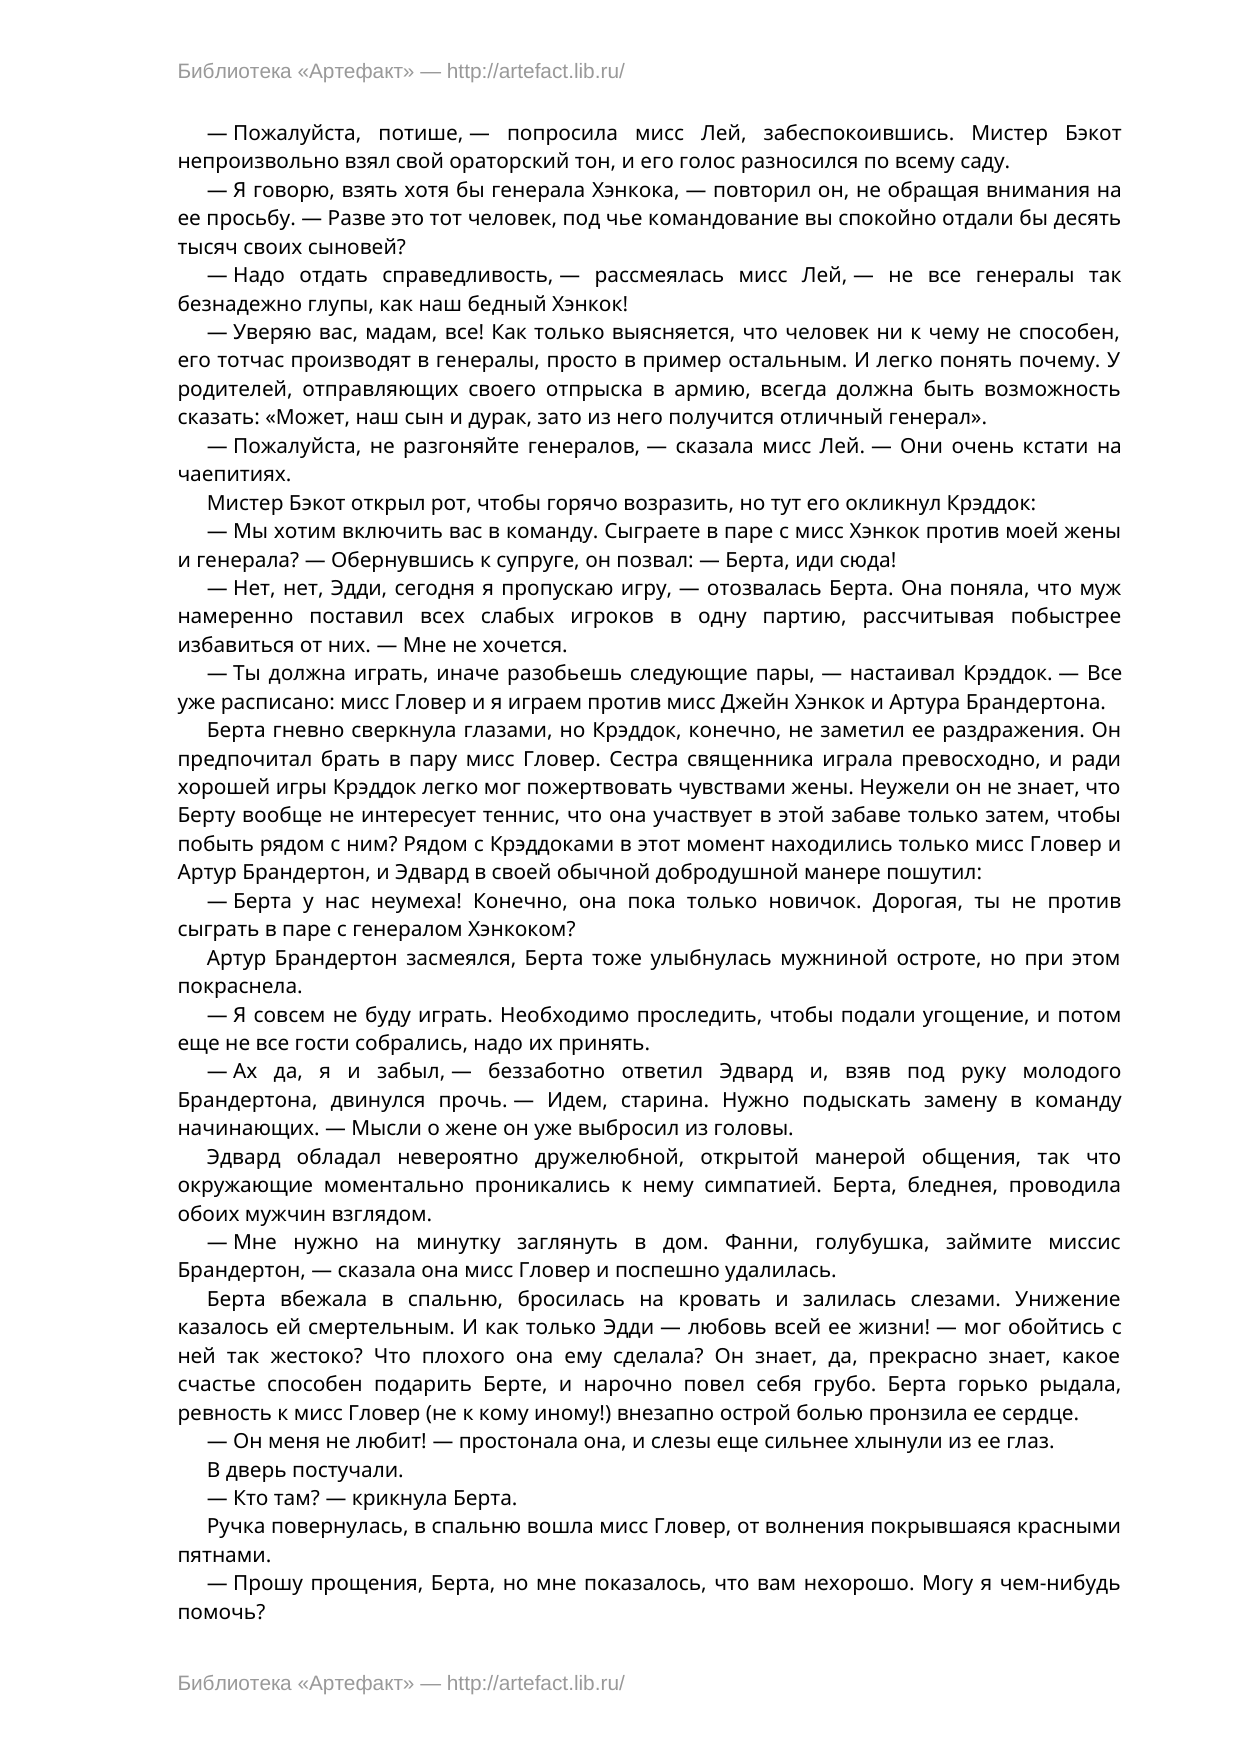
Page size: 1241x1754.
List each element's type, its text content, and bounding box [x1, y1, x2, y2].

text Эдвард обладал невероятно дружелюбной, открытой манерой общения, так что окружающие моментально проникались к нему симпатией. Берта, бледнея, проводила обоих мужчин взглядом. [177, 1142, 1122, 1227]
text — Уверяю вас, мадам, все! Как только выясняется, что человек ни к чему не способен, его тотчас производят в генералы, просто в пример остальным. И легко понять почему. У родителей, отправляющих своего отпрыска в армию, всегда должна быть возможность сказать: «Может, наш сын и дурак, зато из него получится отличный генерал». [177, 317, 1122, 431]
text — Кто там? — крикнула Берта. [177, 1483, 1122, 1512]
text — Пожалуйста, потише, — попросила мисс Лей, забеспокоившись. Мистер Бэкот непроизвольно взял свой ораторский тон, и его голос разносился по всему саду. [177, 118, 1122, 175]
text — Мы хотим включить вас в команду. Сыграете в паре с мисс Хэнкок против моей жены и генерала? — Обернувшись к супруге, он позвал: — Берта, иди сюда! [177, 516, 1122, 573]
text — Мне нужно на минутку заглянуть в дом. Фанни, голубушка, займите миссис Брандертон, — сказала она мисс Гловер и поспешно удалилась. [177, 1227, 1122, 1284]
text Берта вбежала в спальню, бросилась на кровать и залилась слезами. Унижение казалось ей смертельным. И как только Эдди — любовь всей ее жизни! — мог обойтись с ней так жестоко? Что плохого она ему сделала? Он знает, да, прекрасно знает, какое счастье способен подарить Берте, и нарочно повел себя грубо. Берта горько рыдала, ревность к мисс Гловер (не к кому иному!) внезапно острой болью пронзила ее сердце. [177, 1284, 1122, 1426]
text — Ах да, я и забыл, — беззаботно ответил Эдвард и, взяв под руку молодого Брандертона, двинулся прочь. — Идем, старина. Нужно подыскать замену в команду начинающих. — Мысли о жене он уже выбросил из головы. [177, 1057, 1122, 1142]
text Ручка повернулась, в спальню вошла мисс Гловер, от волнения покрывшаяся красными пятнами. [177, 1512, 1122, 1568]
text Артур Брандертон засмеялся, Берта тоже улыбнулась мужниной остроте, но при этом покраснела. [177, 943, 1122, 1000]
text — Надо отдать справедливость, — рассмеялась мисс Лей, — не все генералы так безнадежно глупы, как наш бедный Хэнкок! [177, 260, 1122, 317]
text — Я говорю, взять хотя бы генерала Хэнкока, — повторил он, не обращая внимания на ее просьбу. — Разве это тот человек, под чье командование вы спокойно отдали бы десять тысяч своих сыновей? [177, 175, 1122, 260]
text — Я совсем не буду играть. Необходимо проследить, чтобы подали угощение, и потом еще не все гости собрались, надо их принять. [177, 1000, 1122, 1057]
text Мистер Бэкот открыл рот, чтобы горячо возразить, но тут его окликнул Крэддок: [177, 488, 1122, 516]
text — Пожалуйста, не разгоняйте генералов, — сказала мисс Лей. — Они очень кстати на чаепитиях. [177, 431, 1122, 488]
text Берта гневно сверкнула глазами, но Крэддок, конечно, не заметил ее раздражения. Он предпочитал брать в пару мисс Гловер. Сестра священника играла превосходно, и ради хорошей игры Крэддок легко мог пожертвовать чувствами жены. Неужели он не знает, что Берту вообще не интересует теннис, что она участвует в этой забаве только затем, чтобы побыть рядом с ним? Рядом с Крэддоками в этот момент находились только мисс Гловер и Артур Брандертон, и Эдвард в своей обычной добродушной манере пошутил: [177, 715, 1122, 886]
text — Берта у нас неумеха! Конечно, она пока только новичок. Дорогая, ты не против сыграть в паре с генералом Хэнкоком? [177, 886, 1122, 943]
text — Ты должна играть, иначе разобьешь следующие пары, — настаивал Крэддок. — Все уже расписано: мисс Гловер и я играем против мисс Джейн Хэнкок и Артура Брандертона. [177, 658, 1122, 715]
text — Нет, нет, Эдди, сегодня я пропускаю игру, — отозвалась Берта. Она поняла, что муж намеренно поставил всех слабых игроков в одну партию, рассчитывая побыстрее избавиться от них. — Мне не хочется. [177, 573, 1122, 658]
text В дверь постучали. [177, 1455, 1122, 1483]
text — Он меня не любит! — простонала она, и слезы еще сильнее хлынули из ее глаз. [177, 1426, 1122, 1455]
text — Прошу прощения, Берта, но мне показалось, что вам нехорошо. Могу я чем-нибудь помочь? [177, 1568, 1122, 1625]
